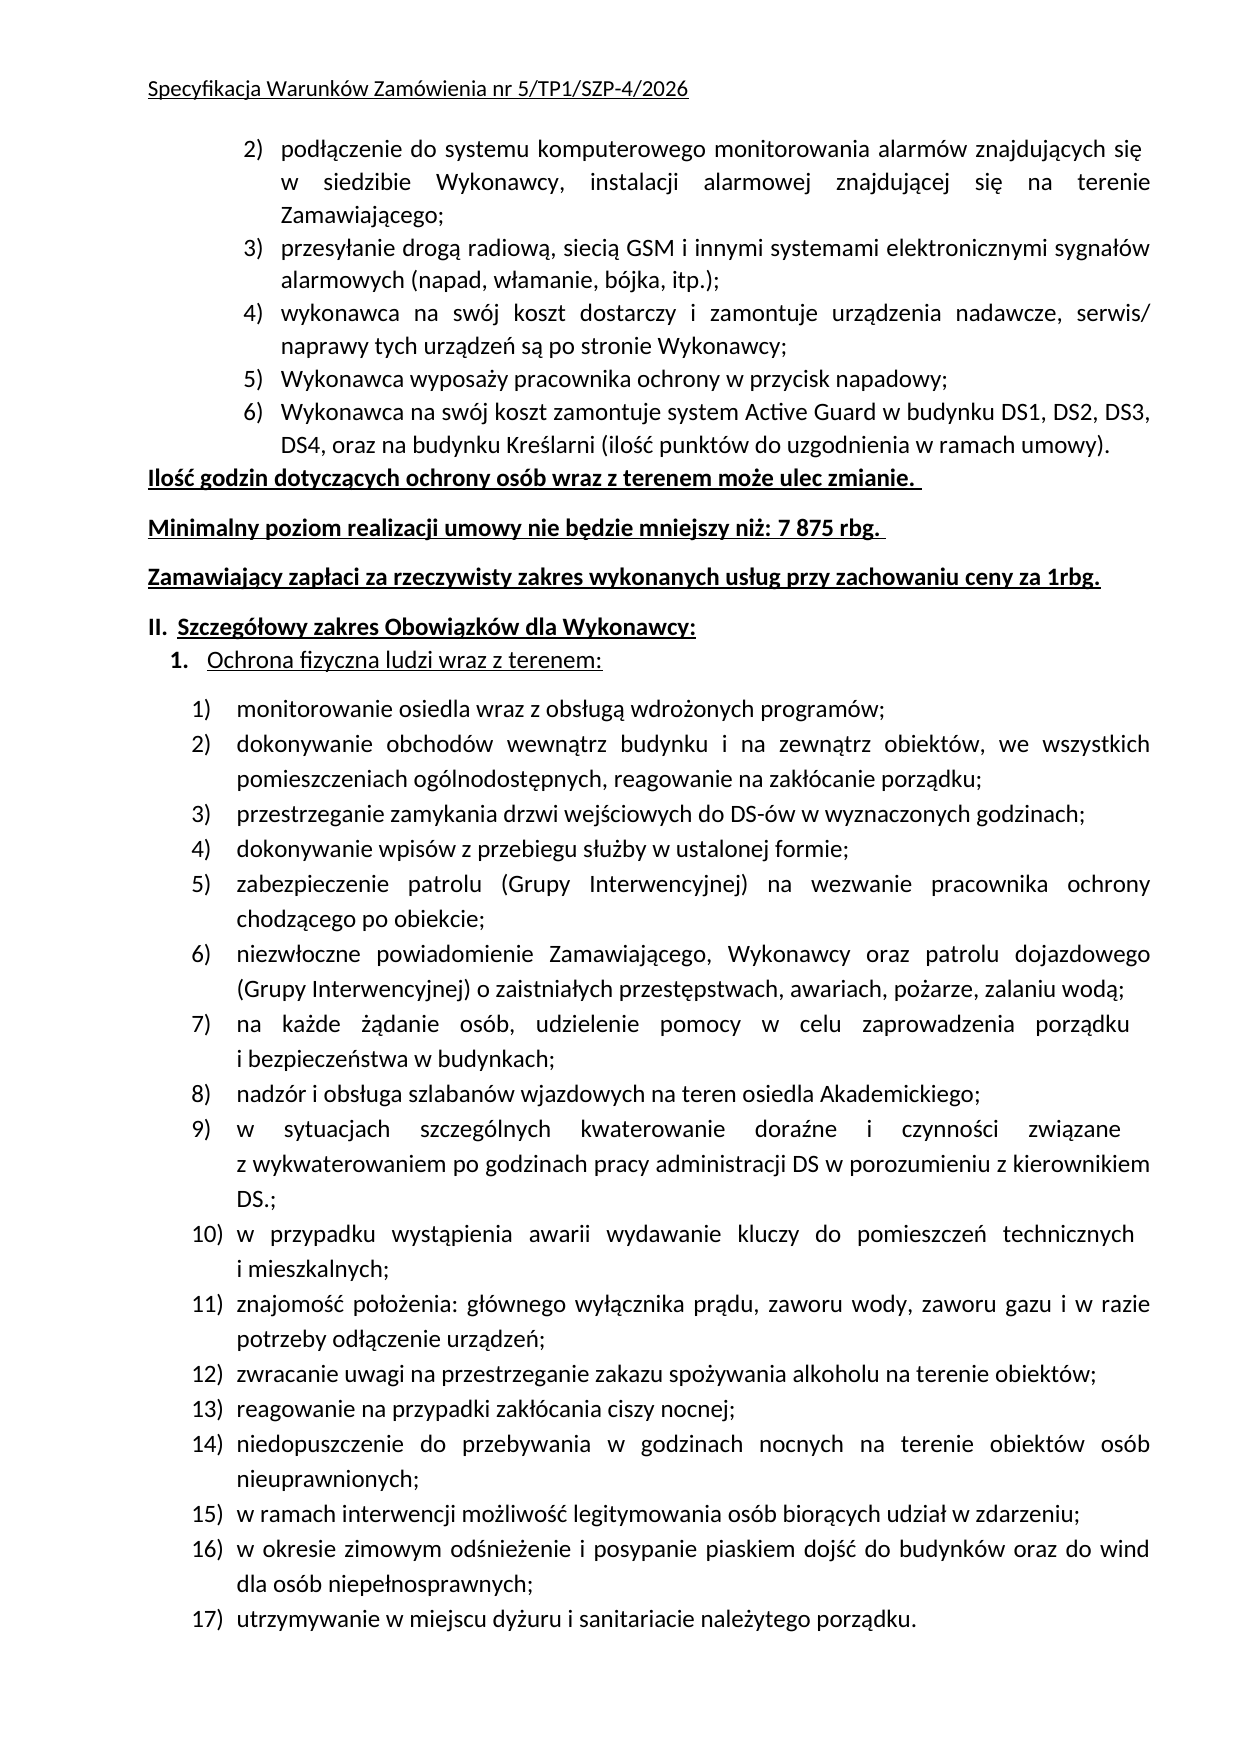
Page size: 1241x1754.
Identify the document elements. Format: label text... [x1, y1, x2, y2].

list Wykonawca wyposaży pracownika ochrony w przycisk napadowy; [243, 363, 1152, 394]
list Szczegółowy zakres Obowiązków dla Wykonawcy: [148, 611, 1152, 641]
list reagowanie na przypadki zakłócania ciszy nocnej; [191, 1393, 1152, 1424]
list nadzór i obsługa szlabanów wjazdowych na teren osiedla Akademickiego; [191, 1078, 1152, 1109]
list przesyłanie drogą radiową, siecią GSM i innymi systemami elektronicznymi sygnałów alarmowych (napad, włamanie, bójka, itp.); [243, 232, 1152, 295]
list w ramach interwencji możliwość legitymowania osób biorących udział w zdarzeniu; [191, 1498, 1152, 1529]
text Ilość godzin dotyczących ochrony osób wraz z terenem może ulec zmianie. [148, 462, 1152, 493]
list zwracanie uwagi na przestrzeganie zakazu spożywania alkoholu na terenie obiektów; [191, 1358, 1152, 1389]
list zabezpieczenie patrolu (Grupy Interwencyjnej) na wezwanie pracownika ochrony chodzącego po obiekcie; [191, 868, 1152, 934]
text Zamawiający zapłaci za rzeczywisty zakres wykonanych usług przy zachowaniu ceny za 1rbg. [148, 561, 1152, 592]
text Minimalny poziom realizacji umowy nie będzie mniejszy niż: 7 875 rbg. [148, 512, 1152, 542]
list w sytuacjach szczególnych kwaterowanie doraźne i czynności związane z wykwaterowaniem po godzinach pracy administracji DS w porozumieniu z kierownikiem DS.; [191, 1113, 1152, 1214]
list na każde żądanie osób, udzielenie pomocy w celu zaprowadzenia porządku i bezpieczeństwa w budynkach; [191, 1008, 1152, 1074]
list przestrzeganie zamykania drzwi wejściowych do DS-ów w wyznaczonych godzinach; [191, 798, 1152, 829]
list monitorowanie osiedla wraz z obsługą wdrożonych programów; [191, 693, 1152, 724]
list dokonywanie wpisów z przebiegu służby w ustalonej formie; [191, 833, 1152, 864]
list dokonywanie obchodów wewnątrz budynku i na zewnątrz obiektów, we wszystkich pomieszczeniach ogólnodostępnych, reagowanie na zakłócanie porządku; [191, 728, 1152, 794]
list znajomość położenia: głównego wyłącznika prądu, zaworu wody, zaworu gazu i w razie potrzeby odłączenie urządzeń; [191, 1288, 1152, 1354]
list podłączenie do systemu komputerowego monitorowania alarmów znajdujących się w siedzibie Wykonawcy, instalacji alarmowej znajdującej się na terenie Zamawiającego; [243, 133, 1152, 229]
list w przypadku wystąpienia awarii wydawanie kluczy do pomieszczeń technicznych i mieszkalnych; [191, 1218, 1152, 1284]
list w okresie zimowym odśnieżenie i posypanie piaskiem dojść do budynków oraz do wind dla osób niepełnosprawnych; [191, 1533, 1152, 1599]
list Wykonawca na swój koszt zamontuje system Active Guard w budynku DS1, DS2, DS3, DS4, oraz na budynku Kreślarni (ilość punktów do uzgodnienia w ramach umowy). [243, 396, 1152, 460]
list niedopuszczenie do przebywania w godzinach nocnych na terenie obiektów osób nieuprawnionych; [191, 1428, 1152, 1494]
list utrzymywanie w miejscu dyżuru i sanitariacie należytego porządku. [191, 1603, 1152, 1634]
list wykonawca na swój koszt dostarczy i zamontuje urządzenia nadawcze, serwis/ naprawy tych urządzeń są po stronie Wykonawcy; [243, 297, 1152, 361]
list Ochrona fizyczna ludzi wraz z terenem: [169, 644, 1152, 674]
list niezwłoczne powiadomienie Zamawiającego, Wykonawcy oraz patrolu dojazdowego (Grupy Interwencyjnej) o zaistniałych przestępstwach, awariach, pożarze, zalaniu wodą; [191, 938, 1152, 1004]
